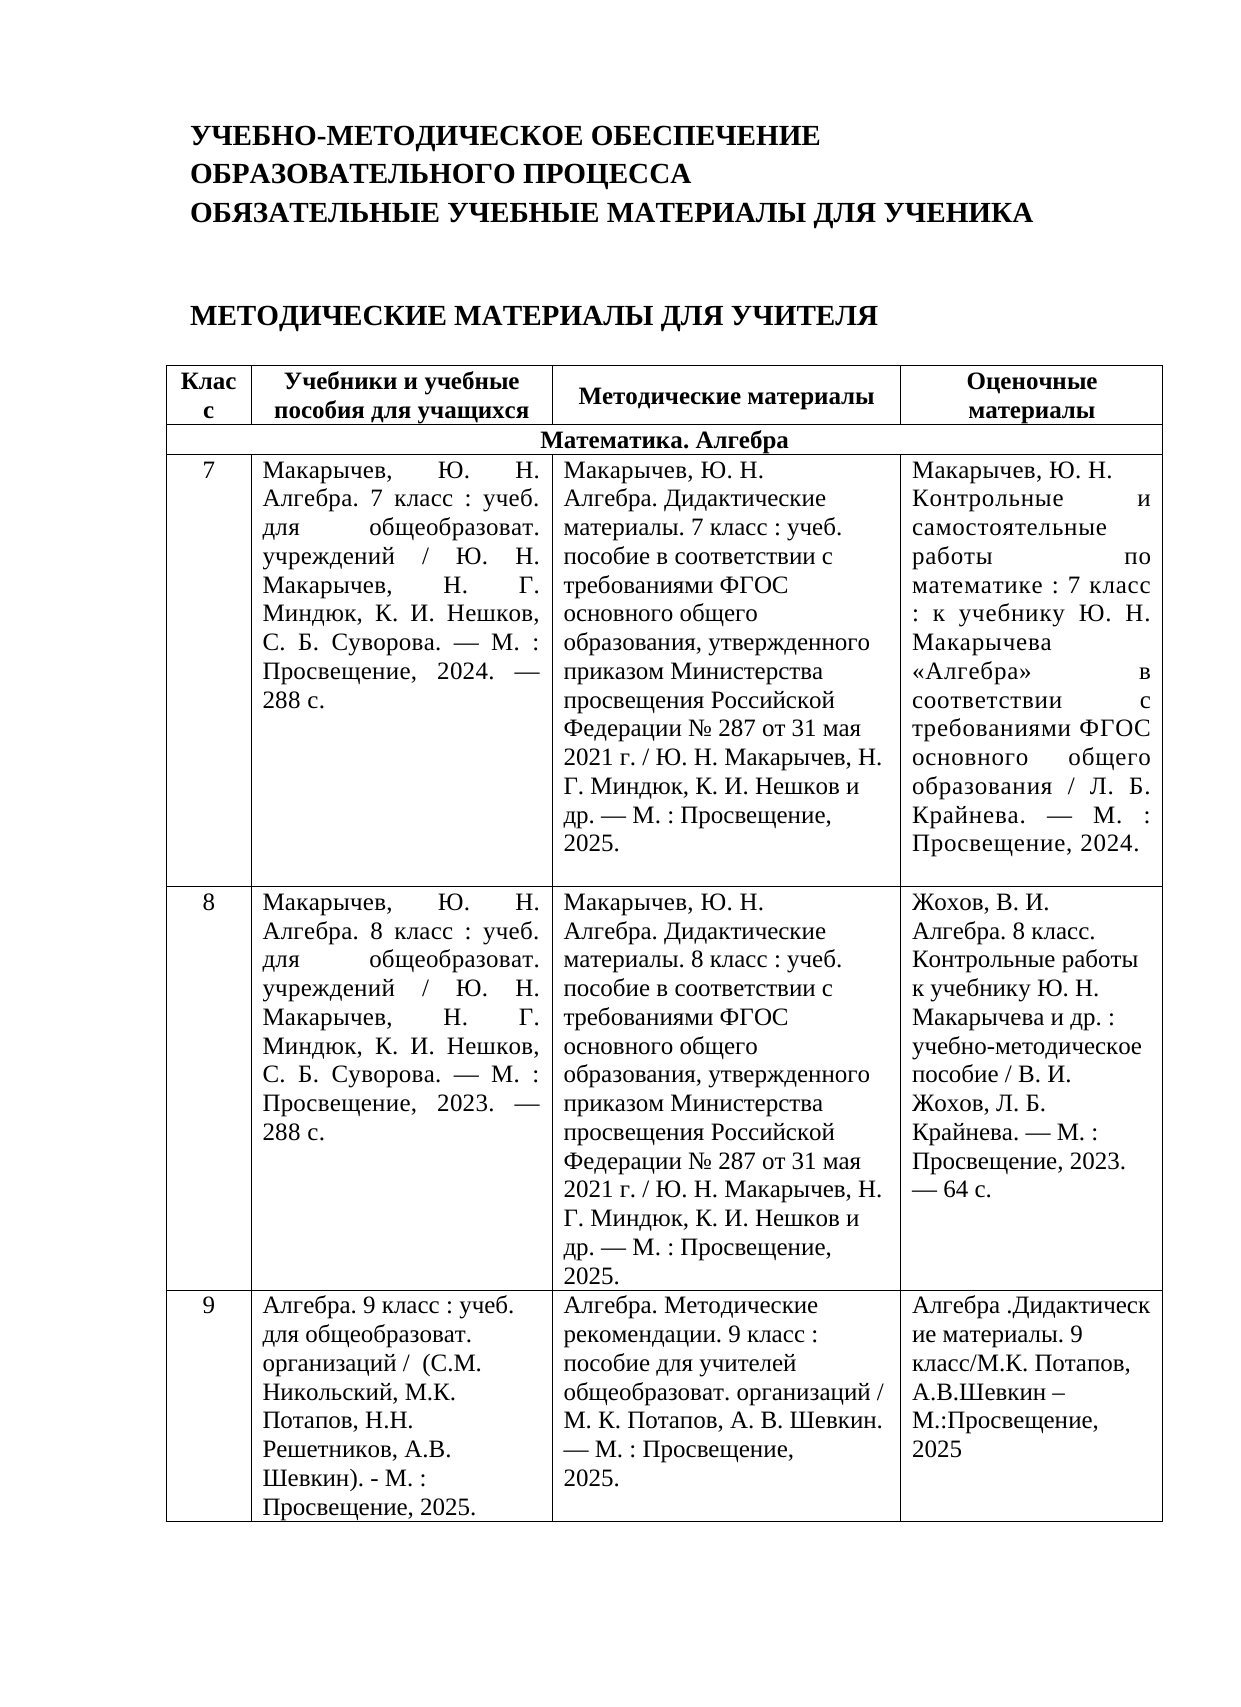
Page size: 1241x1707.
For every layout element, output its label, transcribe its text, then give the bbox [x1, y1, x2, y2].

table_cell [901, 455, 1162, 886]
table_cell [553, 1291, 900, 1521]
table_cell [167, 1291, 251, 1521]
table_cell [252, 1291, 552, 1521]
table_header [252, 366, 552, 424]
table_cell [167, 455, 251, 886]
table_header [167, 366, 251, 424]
text МЕТОДИЧЕСКИЕ МАТЕРИАЛЫ ДЛЯ УЧИТЕЛЯ [190, 298, 1152, 332]
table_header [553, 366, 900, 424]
text УЧЕБНО-МЕТОДИЧЕСКОЕ ОБЕСПЕЧЕНИЕ ОБРАЗОВАТЕЛЬНОГО ПРОЦЕССА [190, 118, 1152, 190]
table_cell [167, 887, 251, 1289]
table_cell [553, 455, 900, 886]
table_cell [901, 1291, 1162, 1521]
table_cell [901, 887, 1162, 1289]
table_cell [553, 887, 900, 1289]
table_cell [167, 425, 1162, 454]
text ОБЯЗАТЕЛЬНЫЕ УЧЕБНЫЕ МАТЕРИАЛЫ ДЛЯ УЧЕНИКА [190, 195, 1152, 229]
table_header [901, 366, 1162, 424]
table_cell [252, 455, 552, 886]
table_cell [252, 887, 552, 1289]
